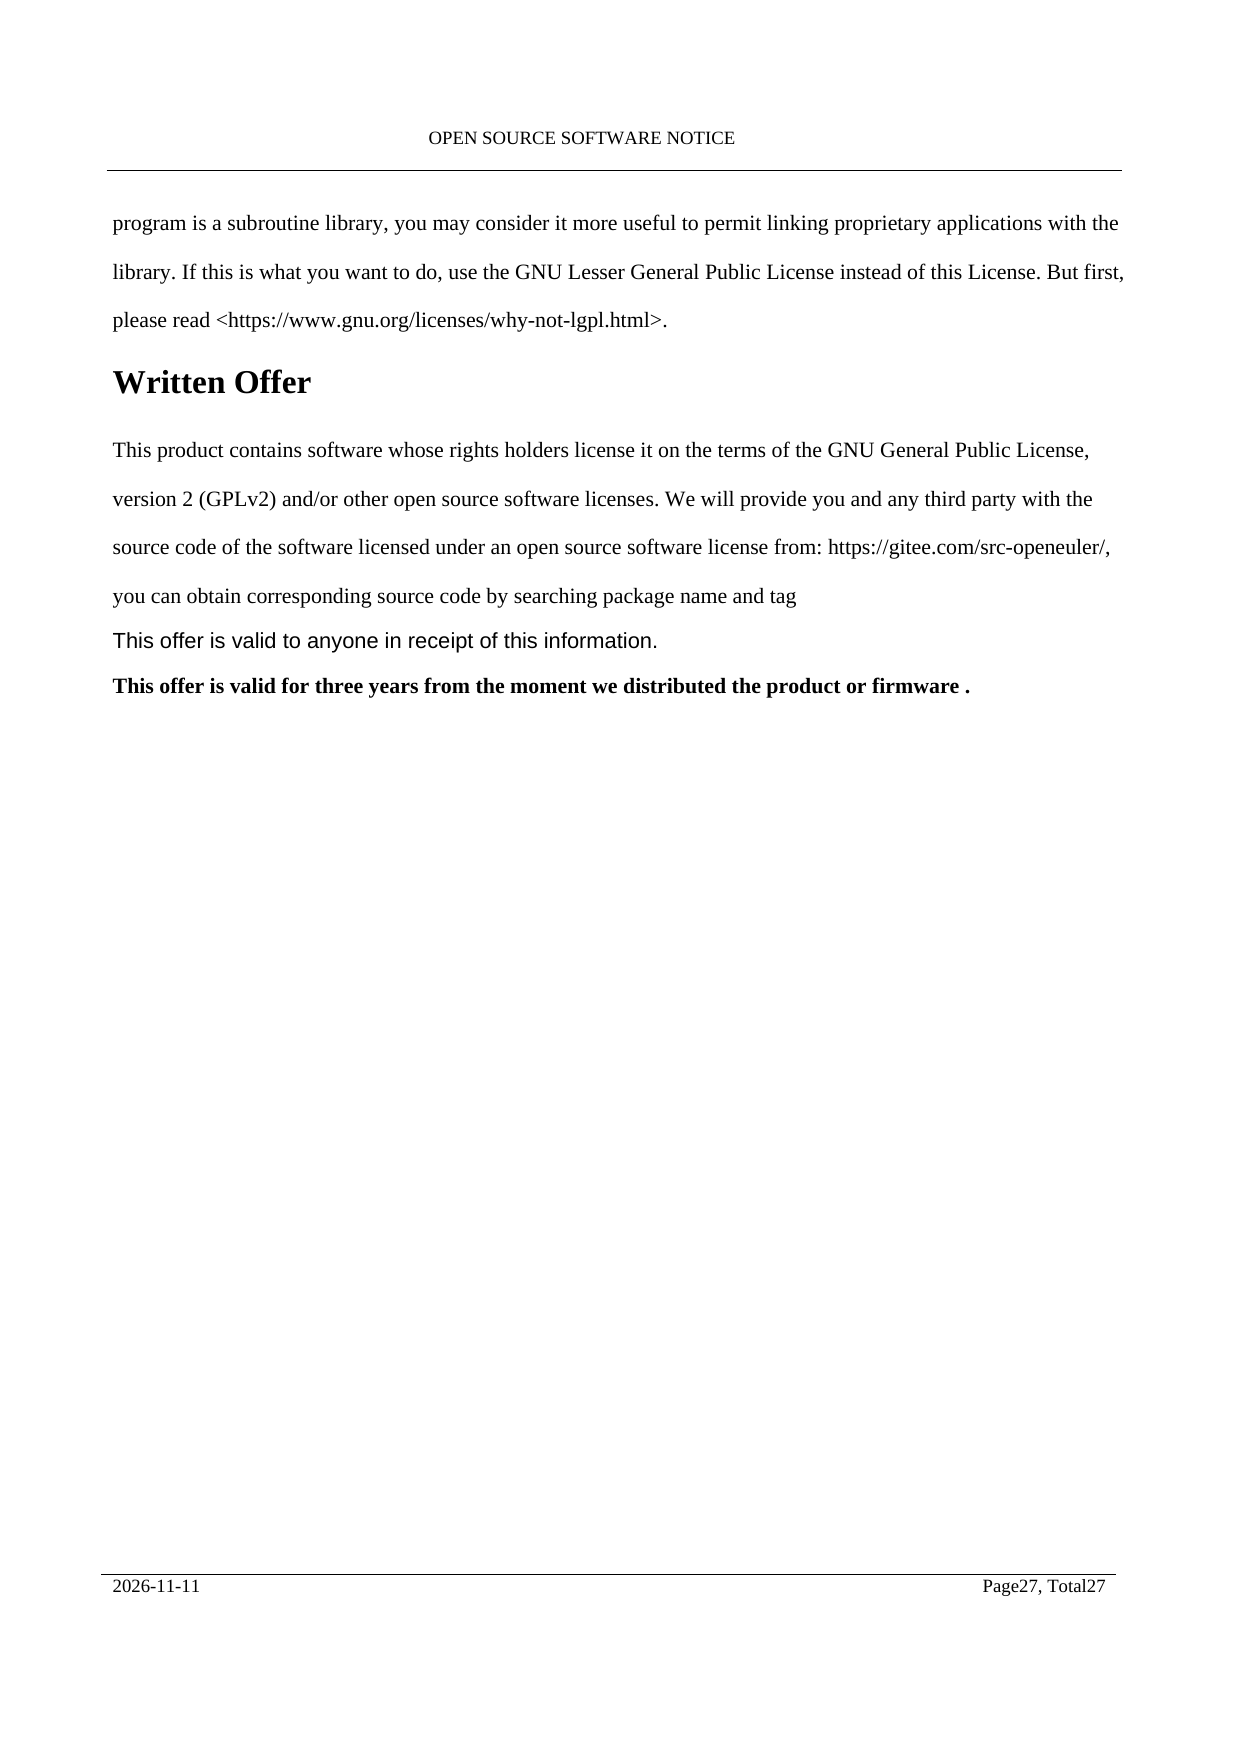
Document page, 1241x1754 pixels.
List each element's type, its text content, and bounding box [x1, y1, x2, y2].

text This offer is valid for three years from the moment we distributed the product or firmware . [112, 669, 1128, 702]
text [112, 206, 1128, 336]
text This offer is valid to anyone in receipt of this information. [112, 624, 1128, 657]
text This product contains software whose rights holders license it on the terms of the GNU General Public License, version 2 (GPLv2) and/or other open source software licenses. We will provide you and any third party with the source code of the software licensed under an open source software license from: https://gitee.com/src-openeuler/, you can obtain corresponding source code by searching package name and tag [112, 433, 1128, 612]
text Written Offer [112, 349, 1128, 414]
